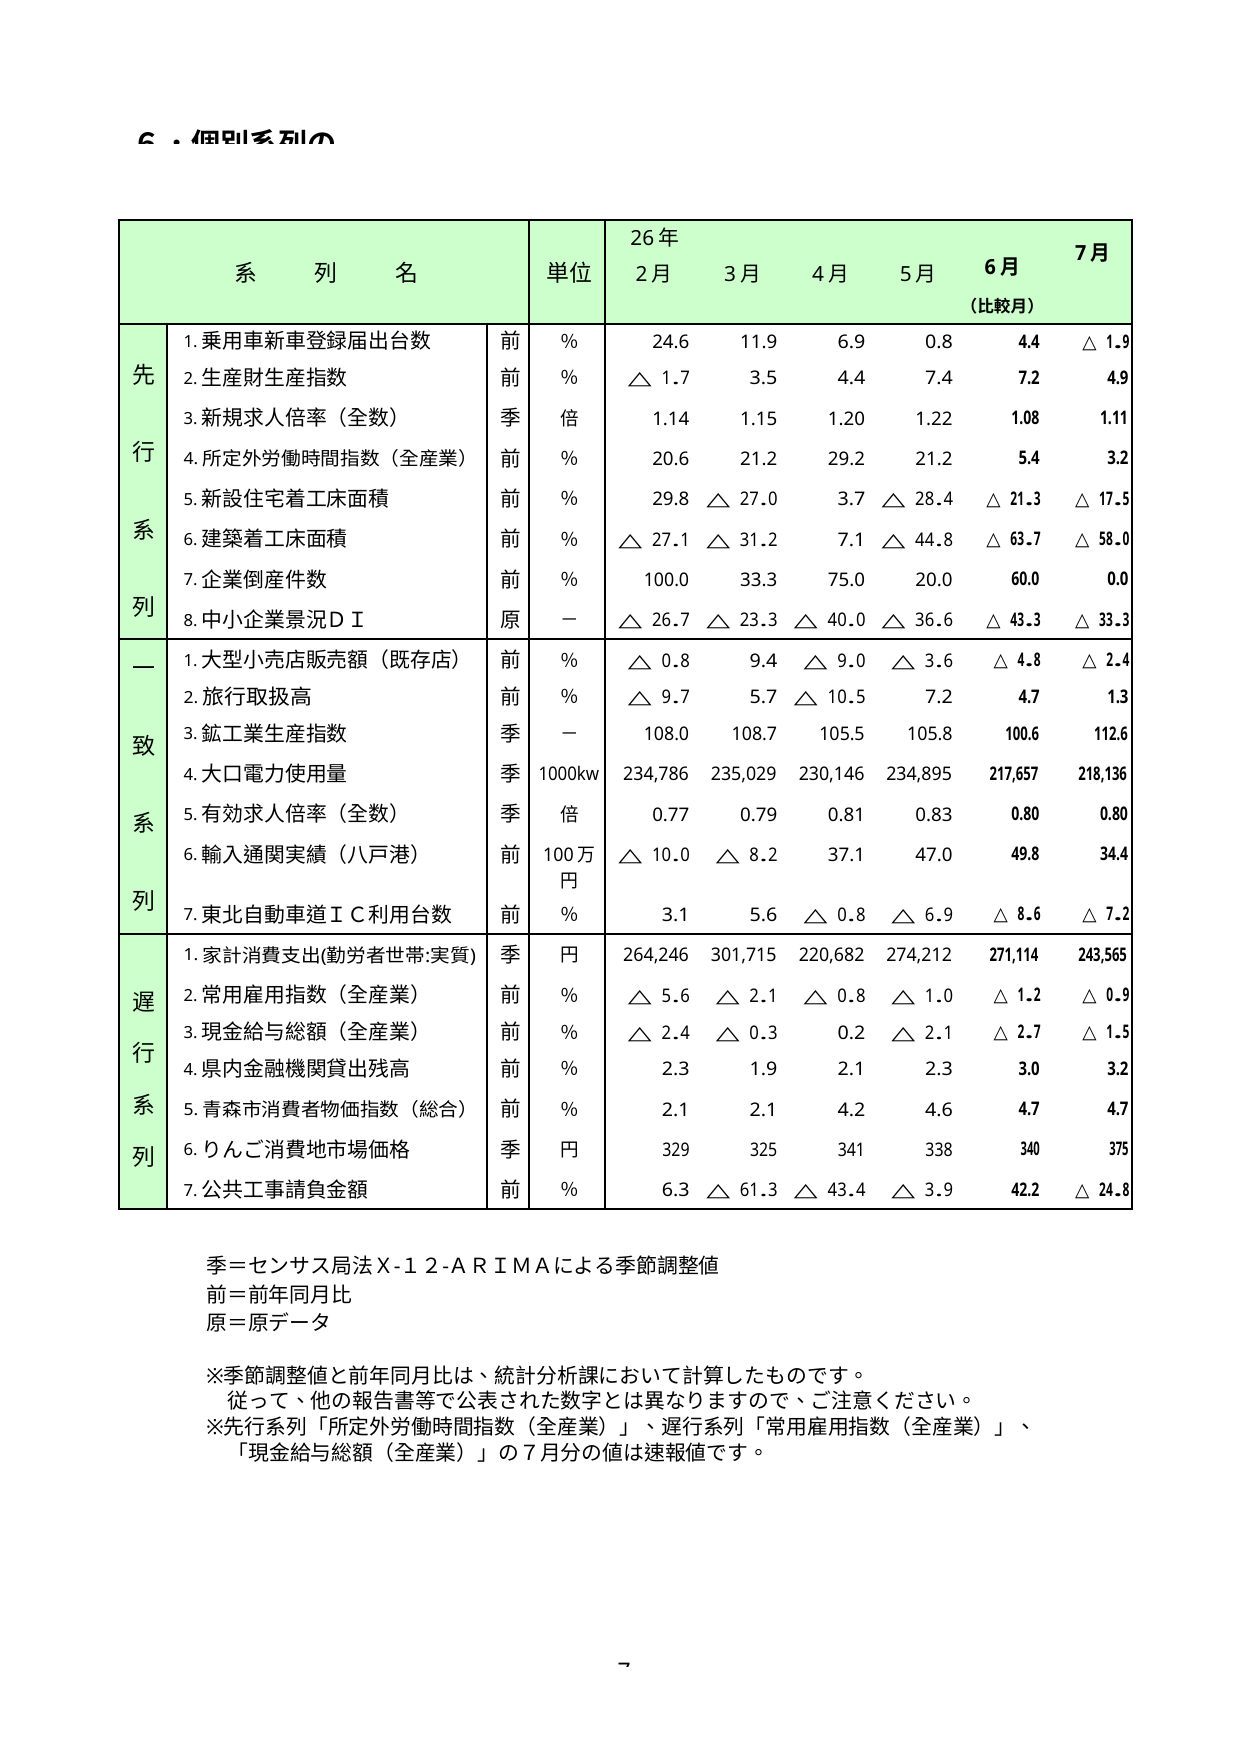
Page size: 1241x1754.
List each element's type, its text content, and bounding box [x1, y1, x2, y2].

table_cell 42.2 [955, 1168, 1052, 1208]
table_cell 4. 所定外労働時間指数（全産業） [168, 436, 486, 477]
table_header 7月 [1052, 221, 1131, 323]
table_cell 243,565 [1052, 935, 1131, 973]
table_cell 230,146 [788, 752, 876, 792]
table_cell 6. りんご消費地市場価格 [168, 1127, 486, 1168]
table_cell △ 21.3 [955, 477, 1052, 517]
table_cell 4.4 [788, 358, 876, 396]
text 従って、他の報告書等で公表された数字とは異なりますので、ご注意ください。 [227, 1388, 1159, 1414]
table_header 系 列 名 [120, 221, 528, 323]
table_cell △ 5.6 [606, 973, 700, 1012]
table_cell 先行系 列 [120, 325, 166, 638]
table_cell 9.4 [700, 640, 788, 677]
text 季＝センサス局法Ｘ-１２-ＡＲＩＭＡによる季節調整値前＝前年同月比 [206, 1252, 731, 1308]
table_cell 341 [788, 1127, 876, 1168]
table_cell △ 24.8 [1052, 1168, 1131, 1208]
table_cell 75.0 [788, 557, 876, 598]
table_cell 49.8 [955, 833, 1052, 892]
table_cell △ 0.8 [788, 973, 876, 1012]
table_cell 7. 公共工事請負金額 [168, 1168, 486, 1208]
table_cell △ 0.8 [606, 640, 700, 677]
table_cell 前 [488, 1012, 528, 1048]
table_cell 4.7 [1052, 1087, 1131, 1127]
table_cell 3. 新規求人倍率（全数） [168, 396, 486, 436]
table_cell 7.2 [876, 677, 955, 713]
table_cell 前 [488, 833, 528, 892]
table_header 3月 [700, 221, 788, 323]
text ※先行系列「所定外労働時間指数（全産業）」、遅行系列「常用雇用指数（全産業）」、 [206, 1414, 1159, 1439]
table_cell 前 [488, 640, 528, 677]
table_cell 前 [488, 973, 528, 1012]
table_cell 37.1 [788, 833, 876, 892]
table_cell ％ [530, 1012, 604, 1048]
table_cell 274,212 [876, 935, 955, 973]
table_cell ％ [530, 358, 604, 396]
table_cell 3. 現金給与総額（全産業） [168, 1012, 486, 1048]
table_cell 7.1 [788, 517, 876, 557]
table_cell △ 63.7 [955, 517, 1052, 557]
table_cell 1.15 [700, 396, 788, 436]
table_cell ％ [530, 893, 604, 933]
table_cell 108.7 [700, 713, 788, 752]
table_cell 1.20 [788, 396, 876, 436]
table_cell 7.2 [955, 358, 1052, 396]
table_cell 1. 大型小売店販売額（既存店） [168, 640, 486, 677]
table_cell 4.2 [788, 1087, 876, 1127]
table_cell △ 33.3 [1052, 598, 1131, 638]
table_cell △ 4.8 [955, 640, 1052, 677]
table_cell 218,136 [1052, 752, 1131, 792]
table_cell 前 [488, 557, 528, 598]
table_cell 11.9 [700, 325, 788, 358]
table_cell 34.4 [1052, 833, 1131, 892]
text ※季節調整値と前年同月比は、統計分析課において計算したものです。 [206, 1362, 1159, 1388]
table_cell 5. 新設住宅着工床面積 [168, 477, 486, 517]
table_cell △ 28.4 [876, 477, 955, 517]
table_cell △ 17.5 [1052, 477, 1131, 517]
table_cell － [530, 598, 604, 638]
table_cell 5.4 [955, 436, 1052, 477]
table_cell 1000kw [530, 752, 604, 792]
table_cell 105.5 [788, 713, 876, 752]
table_cell 倍 [530, 792, 604, 832]
table_cell 0.79 [700, 792, 788, 832]
table_cell ％ [530, 325, 604, 358]
table_cell △ 10.0 [606, 833, 700, 892]
table_cell 301,715 [700, 935, 788, 973]
table_cell 234,895 [876, 752, 955, 792]
table_cell △ 26.7 [606, 598, 700, 638]
table_cell 0.81 [788, 792, 876, 832]
table_cell 21.2 [700, 436, 788, 477]
table_cell 1.3 [1052, 677, 1131, 713]
table_cell △ 0.8 [788, 893, 876, 933]
table_cell 234,786 [606, 752, 700, 792]
table_cell 前 [488, 358, 528, 396]
table_cell △ 8.6 [955, 893, 1052, 933]
table_header 26年 2月 [606, 221, 700, 323]
table_cell 1.14 [606, 396, 700, 436]
table_cell 2.3 [606, 1049, 700, 1087]
table_cell 21.2 [876, 436, 955, 477]
table_cell △ 9.0 [788, 640, 876, 677]
table_header 単位 [530, 221, 604, 323]
table_cell 271,114 [955, 935, 1052, 973]
table_cell 0.83 [876, 792, 955, 832]
table_cell 倍 [530, 396, 604, 436]
table_cell 5. 有効求人倍率（全数） [168, 792, 486, 832]
table_cell △ 2.1 [700, 973, 788, 1012]
table_cell △ 0.9 [1052, 973, 1131, 1012]
table_cell △ 61.3 [700, 1168, 788, 1208]
table_cell 0.80 [1052, 792, 1131, 832]
table_cell 5. 青森市消費者物価指数（総合） [168, 1087, 486, 1127]
table_cell 325 [700, 1127, 788, 1168]
table_cell 338 [876, 1127, 955, 1168]
table_cell △ 1.7 [606, 358, 700, 396]
table_cell 375 [1052, 1127, 1131, 1168]
table_cell △ 1.9 [1052, 325, 1131, 358]
table_cell 原 [488, 598, 528, 638]
table_cell △ 6.9 [876, 893, 955, 933]
table_cell 前 [488, 1049, 528, 1087]
table_cell ％ [530, 677, 604, 713]
table_cell 4.4 [955, 325, 1052, 358]
table_cell 2.1 [700, 1087, 788, 1127]
table_cell 8. 中小企業景況ＤＩ [168, 598, 486, 638]
table_cell 円 [530, 935, 604, 973]
table_cell 6.9 [788, 325, 876, 358]
table_cell 1.08 [955, 396, 1052, 436]
table_cell － [530, 713, 604, 752]
table_cell △ 27.1 [606, 517, 700, 557]
table_cell ％ [530, 517, 604, 557]
table_cell 5.6 [700, 893, 788, 933]
table_cell 220,682 [788, 935, 876, 973]
table_cell 47.0 [876, 833, 955, 892]
table_cell 20.6 [606, 436, 700, 477]
table_cell 329 [606, 1127, 700, 1168]
table_cell 24.6 [606, 325, 700, 358]
table_cell △ 40.0 [788, 598, 876, 638]
table_cell 2. 生産財生産指数 [168, 358, 486, 396]
table_cell ％ [530, 640, 604, 677]
table_cell 季 [488, 792, 528, 832]
table_cell ％ [530, 436, 604, 477]
table_cell 4.7 [955, 1087, 1052, 1127]
table_cell 4.7 [955, 677, 1052, 713]
table_cell △ 2.4 [1052, 640, 1131, 677]
table_cell 217,657 [955, 752, 1052, 792]
table_cell △ 8.2 [700, 833, 788, 892]
table_cell △ 1.0 [876, 973, 955, 1012]
table_cell 2. 常用雇用指数（全産業） [168, 973, 486, 1012]
table_cell 3.2 [1052, 436, 1131, 477]
table_cell △ 3.9 [876, 1168, 955, 1208]
table_header 6月 （比較月） [955, 221, 1052, 323]
table_cell △ 2.1 [876, 1012, 955, 1048]
table_cell △ 2.4 [606, 1012, 700, 1048]
table_cell 20.0 [876, 557, 955, 598]
table_cell 一致系 列 [120, 640, 166, 933]
table_cell 季 [488, 396, 528, 436]
table_cell 7. 企業倒産件数 [168, 557, 486, 598]
table_cell 0.8 [876, 325, 955, 358]
table_cell 季 [488, 713, 528, 752]
table_cell △ 10.5 [788, 677, 876, 713]
table_cell 108.0 [606, 713, 700, 752]
table_cell 4. 大口電力使用量 [168, 752, 486, 792]
table_cell ％ [530, 1087, 604, 1127]
table_cell 60.0 [955, 557, 1052, 598]
table_cell 遅行系列 [120, 935, 166, 1208]
text 原＝原データ [206, 1308, 1159, 1337]
table_cell 季 [488, 935, 528, 973]
table_cell ％ [530, 1168, 604, 1208]
table_cell 3.2 [1052, 1049, 1131, 1087]
table_cell 季 [488, 1127, 528, 1168]
table_cell △ 43.3 [955, 598, 1052, 638]
table_cell 4. 県内金融機関貸出残高 [168, 1049, 486, 1087]
table_cell 29.8 [606, 477, 700, 517]
table_cell 112.6 [1052, 713, 1131, 752]
table_cell 1.9 [700, 1049, 788, 1087]
table_cell ％ [530, 973, 604, 1012]
table_cell 1.11 [1052, 396, 1131, 436]
table_cell 33.3 [700, 557, 788, 598]
table_cell 前 [488, 436, 528, 477]
table_cell △ 7.2 [1052, 893, 1131, 933]
table_cell 3. 鉱工業生産指数 [168, 713, 486, 752]
table_cell 4.9 [1052, 358, 1131, 396]
table_cell 2.3 [876, 1049, 955, 1087]
table_cell 7. 東北自動車道ＩＣ利用台数 [168, 893, 486, 933]
table_cell △ 3.6 [876, 640, 955, 677]
table_cell 340 [955, 1127, 1052, 1168]
table_cell △ 58.0 [1052, 517, 1131, 557]
table_cell 3.5 [700, 358, 788, 396]
table_cell 100.6 [955, 713, 1052, 752]
table_cell 前 [488, 893, 528, 933]
table_cell 前 [488, 477, 528, 517]
table_cell 2.1 [606, 1087, 700, 1127]
table_cell △ 1.5 [1052, 1012, 1131, 1048]
table_cell 3.7 [788, 477, 876, 517]
table_cell △ 1.2 [955, 973, 1052, 1012]
table_cell 7.4 [876, 358, 955, 396]
table_cell 3.1 [606, 893, 700, 933]
table_cell △ 43.4 [788, 1168, 876, 1208]
table_cell ％ [530, 1049, 604, 1087]
table_cell 前 [488, 1168, 528, 1208]
table_cell 2.1 [788, 1049, 876, 1087]
table_cell ％ [530, 477, 604, 517]
table_cell 円 [530, 1127, 604, 1168]
table_cell △ 44.8 [876, 517, 955, 557]
table_header 5月 [876, 221, 955, 323]
table_cell 6. 輸入通関実績（八戸港） [168, 833, 486, 892]
table_cell 前 [488, 677, 528, 713]
table_cell 0.2 [788, 1012, 876, 1048]
table_cell △ 9.7 [606, 677, 700, 713]
table_cell 5.7 [700, 677, 788, 713]
text 「現金給与総額（全産業）」の７月分の値は速報値です。 [227, 1439, 1159, 1466]
table_header 4月 [788, 221, 876, 323]
table_cell △ 36.6 [876, 598, 955, 638]
table_cell 4.6 [876, 1087, 955, 1127]
table_cell △ 2.7 [955, 1012, 1052, 1048]
table_cell 6. 建築着工床面積 [168, 517, 486, 557]
table_cell △ 0.3 [700, 1012, 788, 1048]
table_cell 100.0 [606, 557, 700, 598]
table_cell 1. 乗用車新車登録届出台数 [168, 325, 486, 358]
table_cell 100万円 [530, 833, 604, 892]
table_cell △ 27.0 [700, 477, 788, 517]
table_cell ％ [530, 557, 604, 598]
table_cell 前 [488, 1087, 528, 1127]
table_cell 3.0 [955, 1049, 1052, 1087]
table_cell 1.22 [876, 396, 955, 436]
table_cell 105.8 [876, 713, 955, 752]
table_cell 前 [488, 325, 528, 358]
table_cell 264,246 [606, 935, 700, 973]
table_cell 29.2 [788, 436, 876, 477]
table_cell 1. 家計消費支出(勤労者世帯:実質) [168, 935, 486, 973]
table_cell 0.0 [1052, 557, 1131, 598]
table_cell 季 [488, 752, 528, 792]
table_cell 2. 旅行取扱高 [168, 677, 486, 713]
table_cell △ 31.2 [700, 517, 788, 557]
table_cell △ 23.3 [700, 598, 788, 638]
table_cell 0.77 [606, 792, 700, 832]
table_cell 6.3 [606, 1168, 700, 1208]
table_cell 前 [488, 517, 528, 557]
table_cell 235,029 [700, 752, 788, 792]
table_cell 0.80 [955, 792, 1052, 832]
